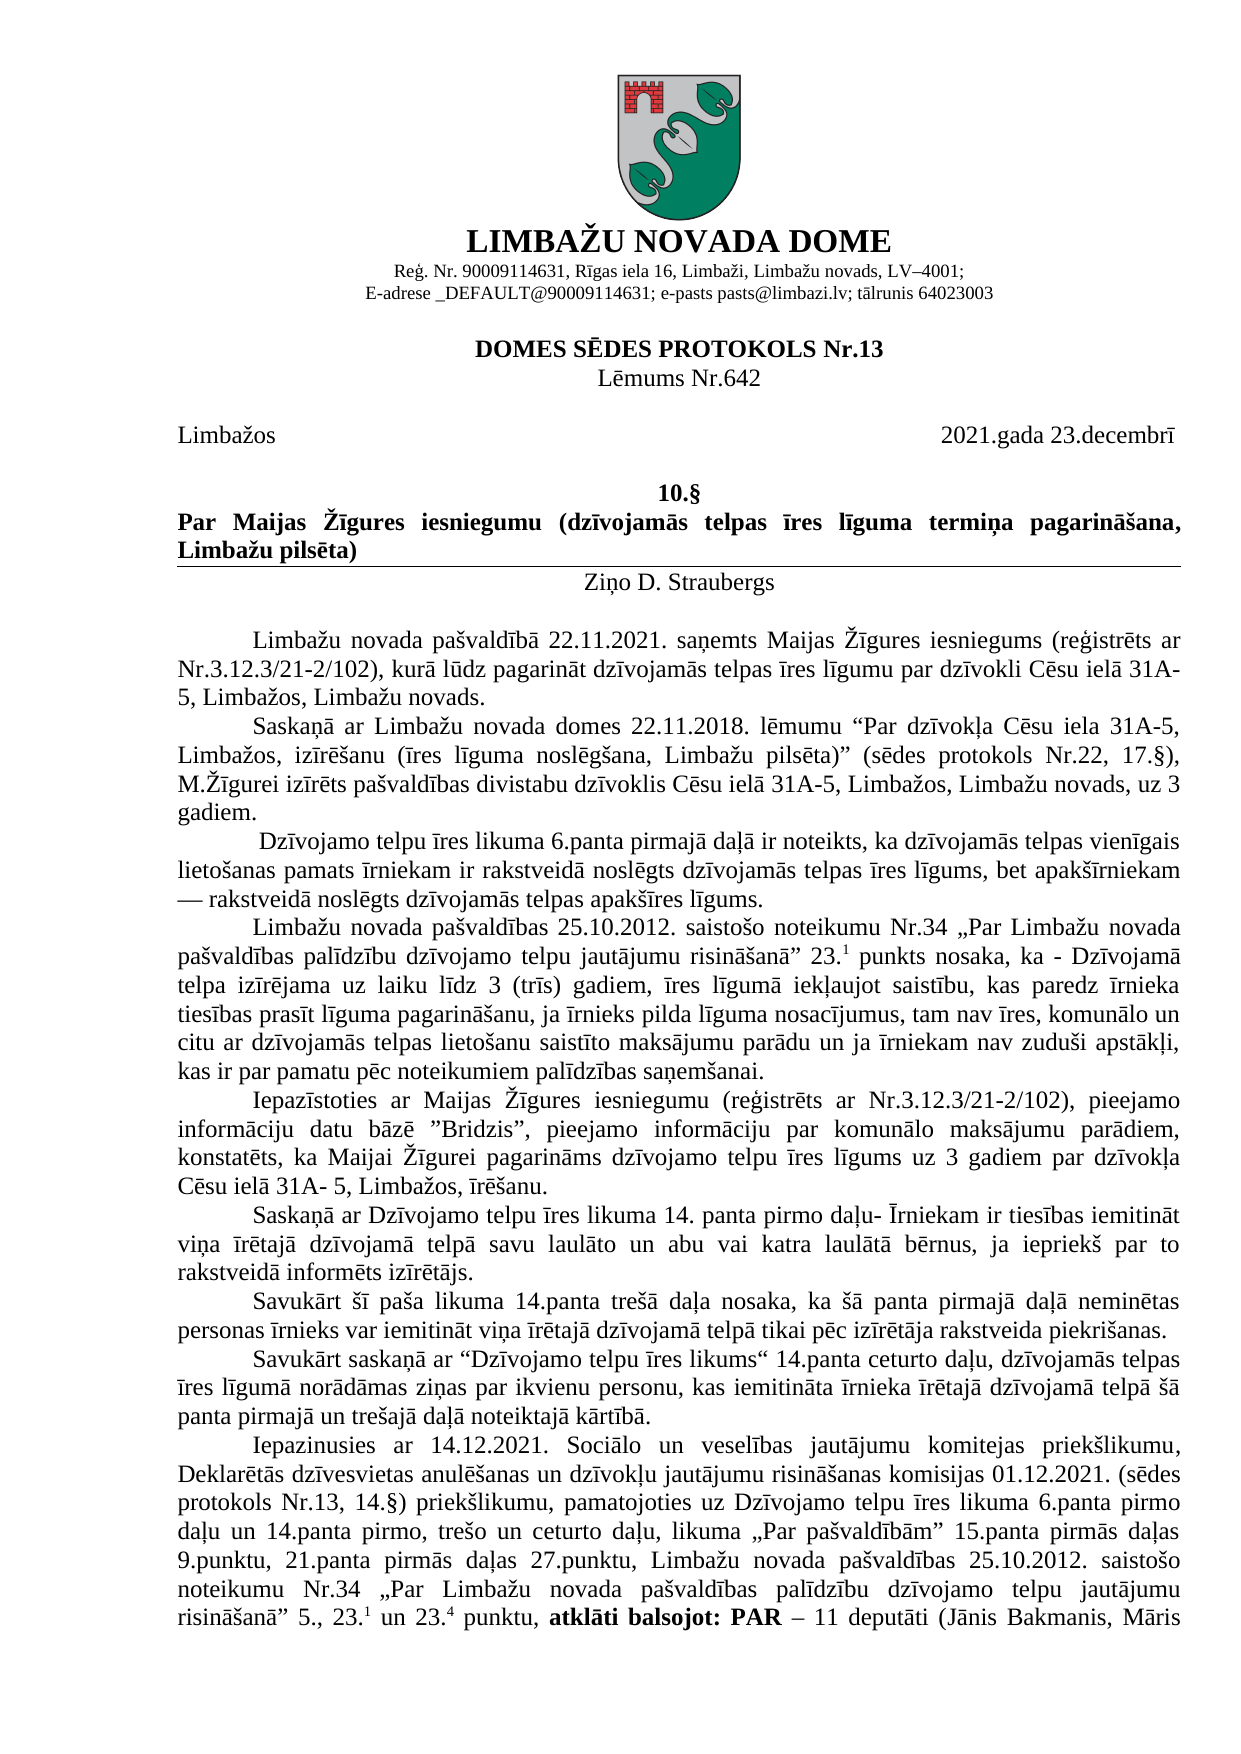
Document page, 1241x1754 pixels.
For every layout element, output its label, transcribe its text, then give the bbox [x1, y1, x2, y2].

text Limbažos 2021.gada 23.decembrī [177, 421, 1181, 449]
text Limbažu novada pašvaldībā 22.11.2021. saņemts Maijas Žīgures iesniegums (reģistrēts ar Nr.3.12.3/21-2/102), kurā lūdz pagarināt dzīvojamās telpas īres līgumu par dzīvokli Cēsu ielā 31A-5, Limbažos, Limbažu novads. [177, 625, 1181, 711]
text Savukārt šī paša likuma 14.panta trešā daļa nosaka, ka šā panta pirmajā daļā neminētas personas īrnieks var iemitināt viņa īrētajā dzīvojamā telpā tikai pēc izīrētāja rakstveida piekrišanas. [177, 1286, 1181, 1344]
text Saskaņā ar Limbažu novada domes 22.11.2018. lēmumu “Par dzīvokļa Cēsu iela 31A-5, Limbažos, izīrēšanu (īres līguma noslēgšana, Limbažu pilsēta)” (sēdes protokols Nr.22, 17.§), M.Žīgurei izīrēts pašvaldības divistabu dzīvoklis Cēsu ielā 31A-5, Limbažos, Limbažu novads, uz 3 gadiem. [177, 711, 1181, 826]
text Ziņo D. Straubergs [177, 567, 1181, 596]
picture [616, 73, 743, 222]
text Iepazīstoties ar Maijas Žīgures iesniegumu (reģistrēts ar Nr.3.12.3/21-2/102), pieejamo informāciju datu bāzē ”Bridzis”, pieejamo informāciju par komunālo maksājumu parādiem, konstatēts, ka Maijai Žīgurei pagarināms dzīvojamo telpu īres līgums uz 3 gadiem par dzīvokļa Cēsu ielā 31A- 5, Limbažos, īrēšanu. [177, 1085, 1181, 1200]
text Limbažu novada pašvaldības 25.10.2012. saistošo noteikumu Nr.34 „Par Limbažu novada pašvaldības palīdzību dzīvojamo telpu jautājumu risināšanā” 23.1 punkts nosaka, ka - Dzīvojamā telpa izīrējama uz laiku līdz 3 (trīs) gadiem, īres līgumā iekļaujot saistību, kas paredz īrnieka tiesības prasīt līguma pagarināšanu, ja īrnieks pilda līguma nosacījumus, tam nav īres, komunālo un citu ar dzīvojamās telpas lietošanu saistīto maksājumu parādu un ja īrniekam nav zuduši apstākļi, kas ir par pamatu pēc noteikumiem palīdzības saņemšanai. [177, 912, 1181, 1085]
text Lēmums Nr.642 [177, 363, 1181, 392]
text Dzīvojamo telpu īres likuma 6.panta pirmajā daļā ir noteikts, ka dzīvojamās telpas vienīgais lietošanas pamats īrniekam ir rakstveidā noslēgts dzīvojamās telpas īres līgums, bet apakšīrniekam — rakstveidā noslēgts dzīvojamās telpas apakšīres līgums. [177, 826, 1181, 912]
text domes sēdes protokols Nr.13 [177, 334, 1181, 363]
text Savukārt saskaņā ar “Dzīvojamo telpu īres likums“ 14.panta ceturto daļu, dzīvojamās telpas īres līgumā norādāmas ziņas par ikvienu personu, kas iemitināta īrnieka īrētajā dzīvojamā telpā šā panta pirmajā un trešajā daļā noteiktajā kārtībā. [177, 1344, 1181, 1430]
text Par Maijas Žīgures iesniegumu (dzīvojamās telpas īres līguma termiņa pagarināšana, Limbažu pilsēta) [177, 507, 1181, 566]
text 10.§ [177, 478, 1181, 507]
text Saskaņā ar Dzīvojamo telpu īres likuma 14. panta pirmo daļu- Īrniekam ir tiesības iemitināt viņa īrētajā dzīvojamā telpā savu laulāto un abu vai katra laulātā bērnus, ja iepriekš par to rakstveidā informēts izīrētājs. [177, 1200, 1181, 1286]
